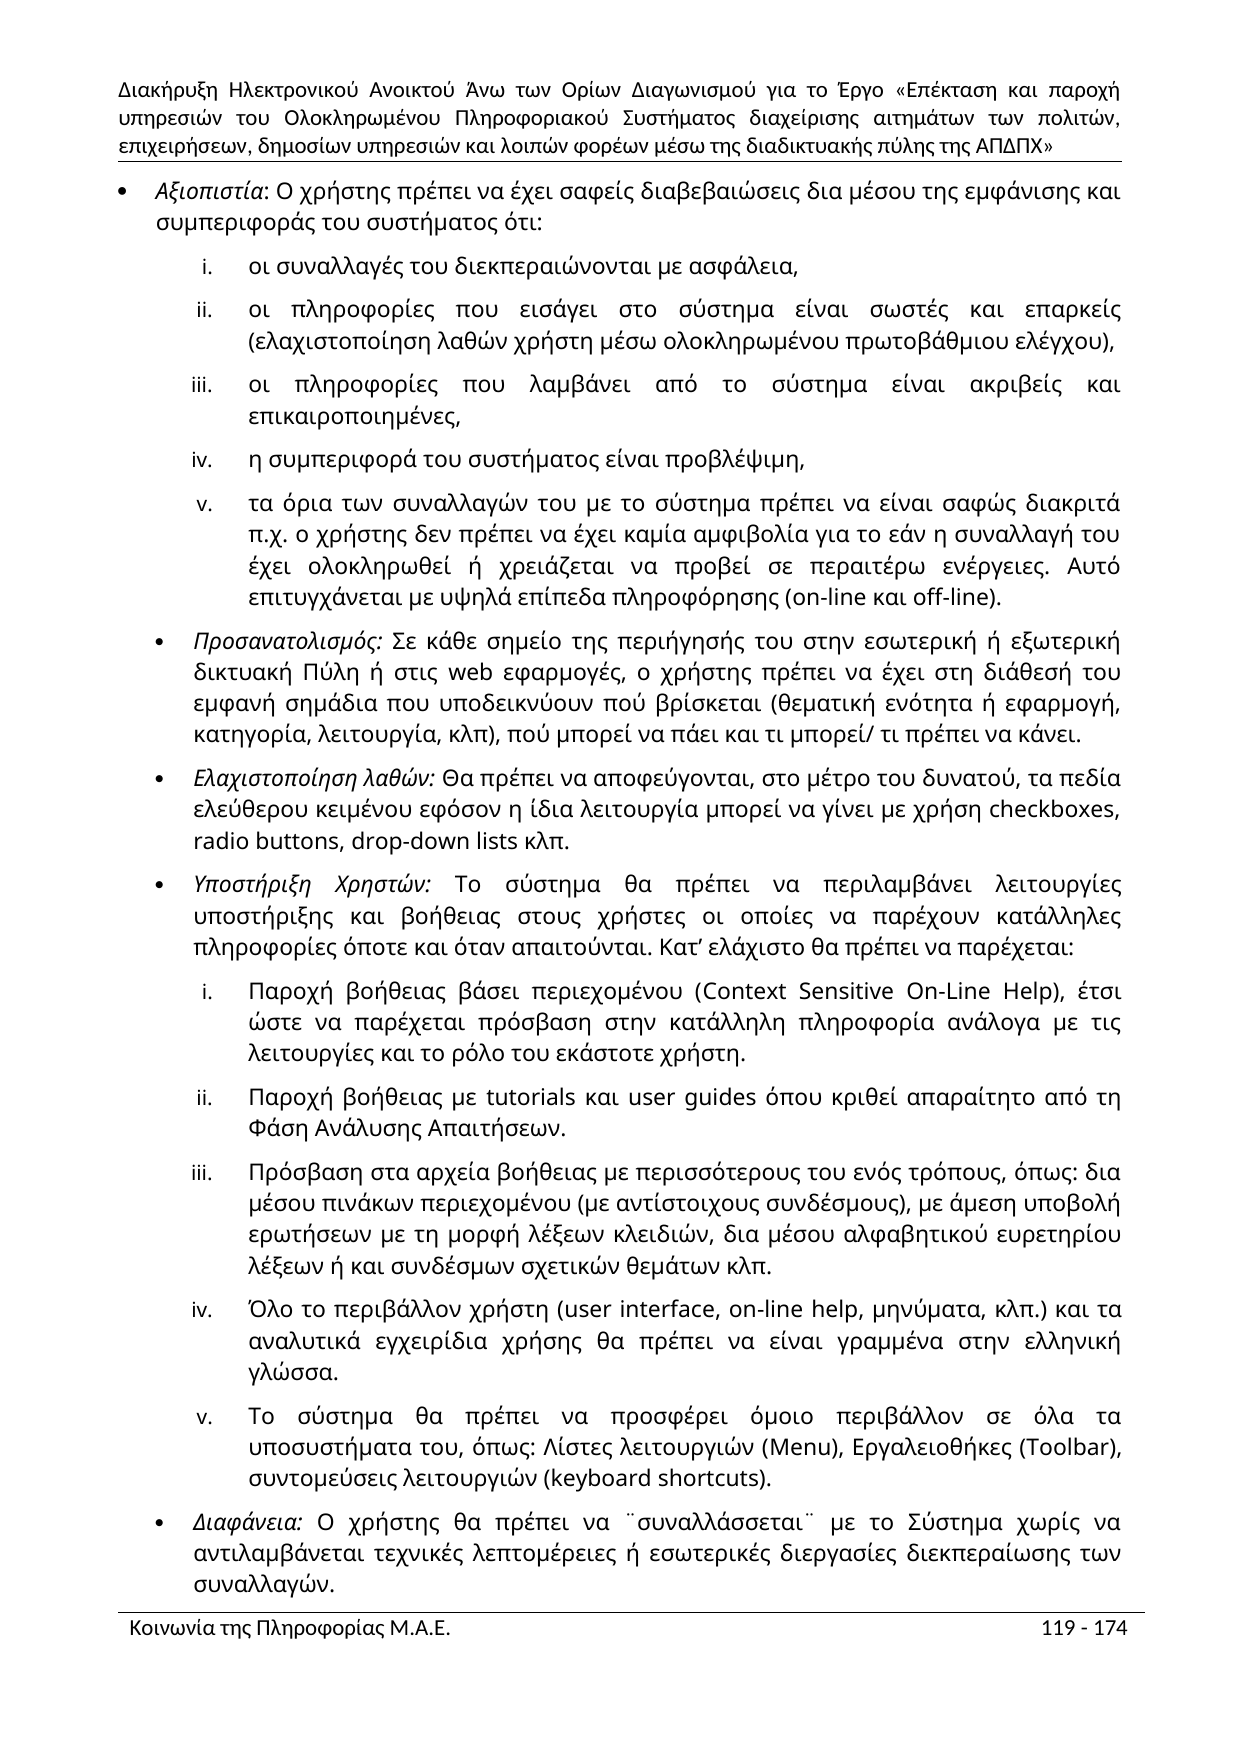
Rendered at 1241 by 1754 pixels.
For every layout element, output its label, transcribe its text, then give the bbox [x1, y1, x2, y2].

list Ελαχιστοποίηση λαθών: Θα πρέπει να αποφεύγονται, στο μέτρο του δυνατού, τα πεδία ελεύθερου κειμένου εφόσον η ίδια λειτουργία μπορεί να γίνει με χρήση checkboxes, radio buttons, drop-down lists κλπ. [156, 762, 1122, 856]
list η συμπεριφορά του συστήματος είναι προβλέψιμη, [213, 443, 1122, 475]
list Παροχή βοήθειας με tutorials και user guides όπου κριθεί απαραίτητο από τη Φάση Ανάλυσης Απαιτήσεων. [213, 1081, 1122, 1143]
list Παροχή βοήθειας βάσει περιεχομένου (Context Sensitive On-Line Help), έτσι ώστε να παρέχεται πρόσβαση στην κατάλληλη πληροφορία ανάλογα με τις λειτουργίες και το ρόλο του εκάστοτε χρήστη. [213, 975, 1122, 1068]
list Το σύστημα θα πρέπει να προσφέρει όμοιο περιβάλλον σε όλα τα υποσυστήματα του, όπως: Λίστες λειτουργιών (Menu), Εργαλειοθήκες (Toolbar), συντομεύσεις λειτουργιών (keyboard shortcuts). [213, 1400, 1122, 1493]
list Διαφάνεια: Ο χρήστης θα πρέπει να ¨συναλλάσσεται¨ με το Σύστημα χωρίς να αντιλαμβάνεται τεχνικές λεπτομέρειες ή εσωτερικές διεργασίες διεκπεραίωσης των συναλλαγών. [156, 1506, 1122, 1600]
list Προσανατολισμός: Σε κάθε σημείο της περιήγησής του στην εσωτερική ή εξωτερική δικτυακή Πύλη ή στις web εφαρμογές, ο χρήστης πρέπει να έχει στη διάθεσή του εμφανή σημάδια που υποδεικνύουν πού βρίσκεται (θεματική ενότητα ή εφαρμογή, κατηγορία, λειτουργία, κλπ), πού μπορεί να πάει και τι μπορεί/ τι πρέπει να κάνει. [156, 625, 1122, 750]
list Υποστήριξη Χρηστών: Το σύστημα θα πρέπει να περιλαμβάνει λειτουργίες υποστήριξης και βοήθειας στους χρήστες οι οποίες να παρέχουν κατάλληλες πληροφορίες όποτε και όταν απαιτούνται. Κατ’ ελάχιστο θα πρέπει να παρέχεται: [156, 868, 1122, 962]
list τα όρια των συναλλαγών του με το σύστημα πρέπει να είναι σαφώς διακριτά π.χ. ο χρήστης δεν πρέπει να έχει καμία αμφιβολία για το εάν η συναλλαγή του έχει ολοκληρωθεί ή χρειάζεται να προβεί σε περαιτέρω ενέργειες. Αυτό επιτυγχάνεται με υψηλά επίπεδα πληροφόρησης (on-line και off-line). [213, 487, 1122, 612]
list οι πληροφορίες που λαμβάνει από το σύστημα είναι ακριβείς και επικαιροποιημένες, [213, 368, 1122, 431]
list οι συναλλαγές του διεκπεραιώνονται με ασφάλεια, [213, 250, 1122, 281]
list Πρόσβαση στα αρχεία βοήθειας με περισσότερους του ενός τρόπους, όπως: δια μέσου πινάκων περιεχομένου (με αντίστοιχους συνδέσμους), με άμεση υποβολή ερωτήσεων με τη μορφή λέξεων κλειδιών, δια μέσου αλφαβητικού ευρετηρίου λέξεων ή και συνδέσμων σχετικών θεμάτων κλπ. [213, 1156, 1122, 1281]
list Όλο το περιβάλλον χρήστη (user interface, on-line help, μηνύματα, κλπ.) και τα αναλυτικά εγχειρίδια χρήσης θα πρέπει να είναι γραμμένα στην ελληνική γλώσσα. [213, 1293, 1122, 1387]
list Αξιοπιστία: Ο χρήστης πρέπει να έχει σαφείς διαβεβαιώσεις δια μέσου της εμφάνισης και συμπεριφοράς του συστήματος ότι: [118, 175, 1122, 237]
list οι πληροφορίες που εισάγει στο σύστημα είναι σωστές και επαρκείς (ελαχιστοποίηση λαθών χρήστη μέσω ολοκληρωμένου πρωτοβάθμιου ελέγχου), [213, 293, 1122, 356]
